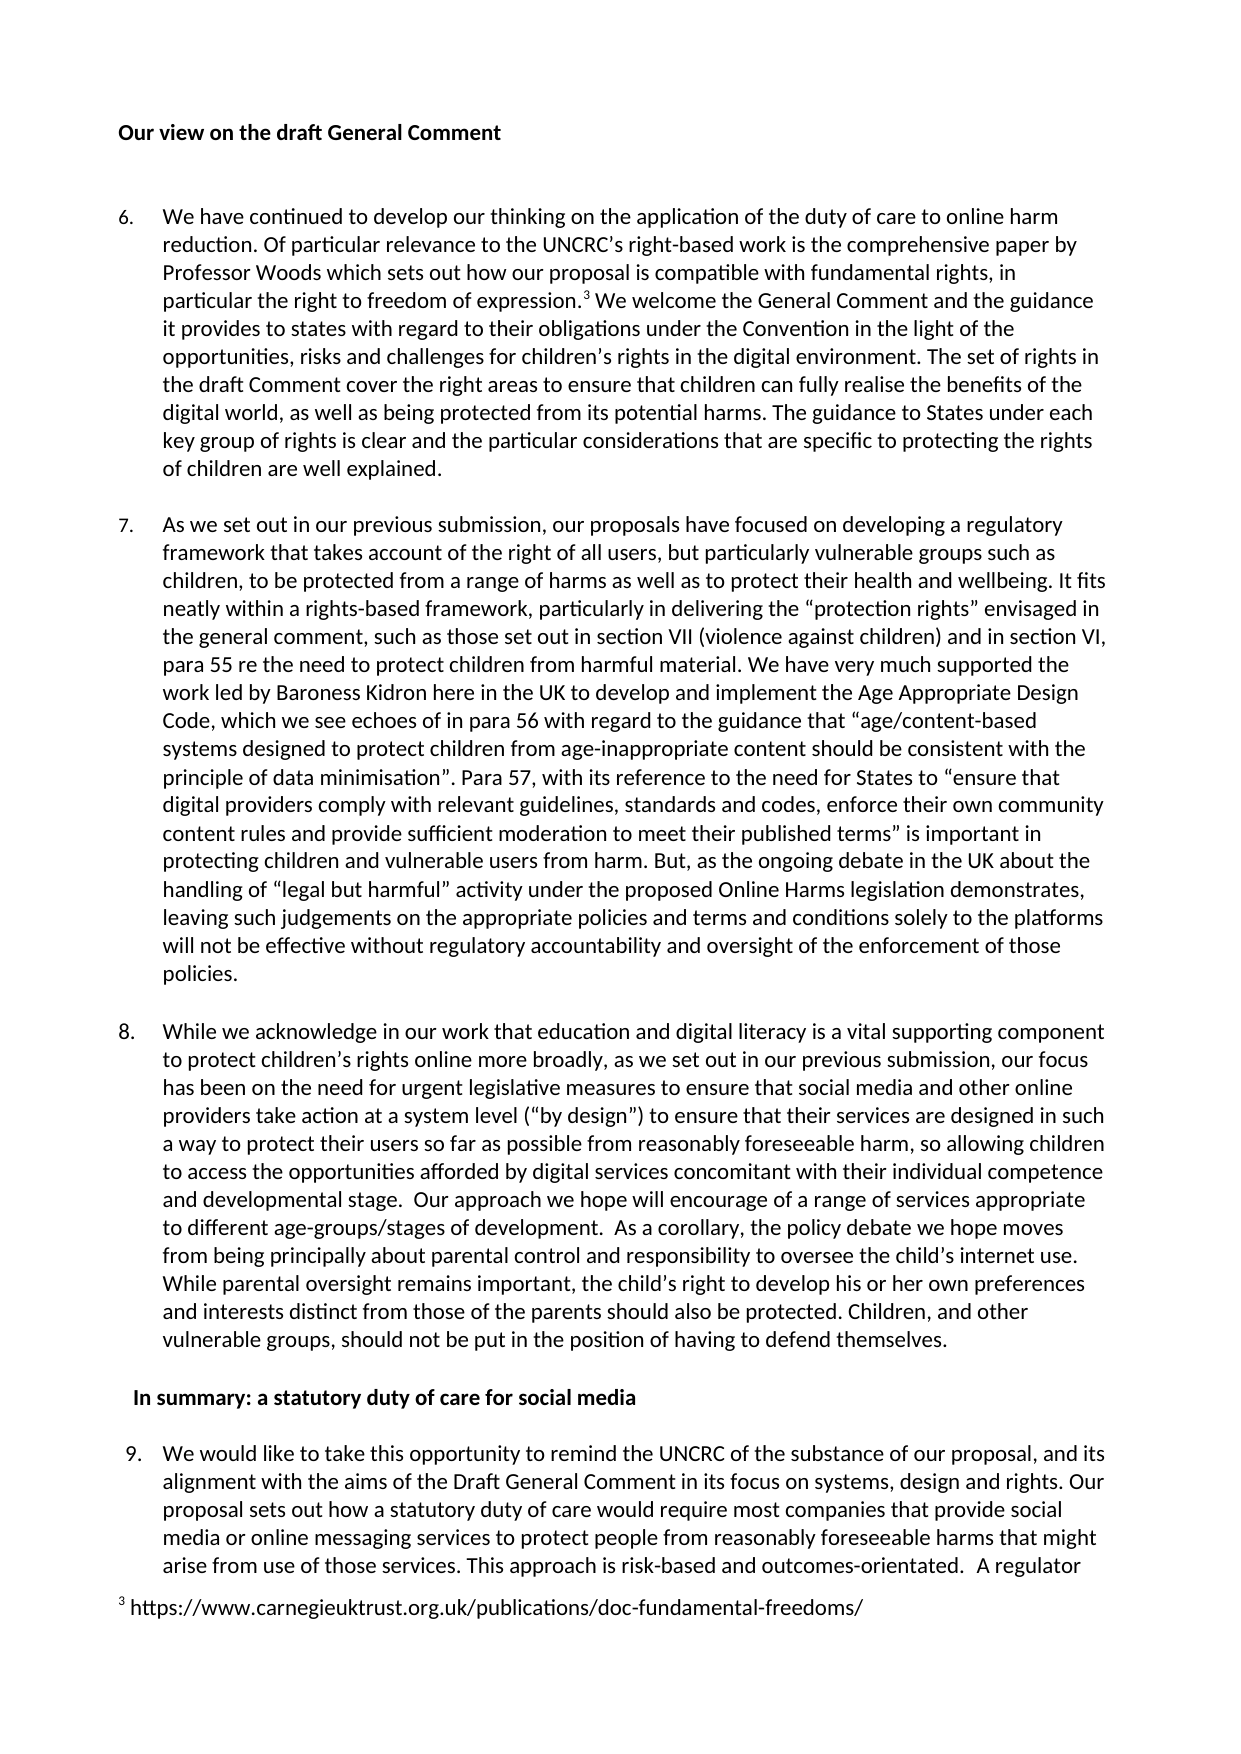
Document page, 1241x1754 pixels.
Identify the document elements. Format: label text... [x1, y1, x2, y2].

list We have continued to develop our thinking on the application of the duty of care to online harm reduction. Of particular relevance to the UNCRC’s right-based work is the comprehensive paper by Professor Woods which sets out how our proposal is compatible with fundamental rights, in particular the right to freedom of expression. We welcome the General Comment and the guidance it provides to states with regard to their obligations under the Convention in the light of the opportunities, risks and challenges for children’s rights in the digital environment. The set of rights in the draft Comment cover the right areas to ensure that children can fully realise the benefits of the digital world, as well as being protected from its potential harms. The guidance to States under each key group of rights is clear and the particular considerations that are specific to protecting the rights of children are well explained. [118, 202, 1109, 482]
list In summary: a statutory duty of care for social media [133, 1383, 1109, 1411]
text Our view on the draft General Comment [118, 118, 1109, 146]
list While we acknowledge in our work that education and digital literacy is a vital supporting component to protect children’s rights online more broadly, as we set out in our previous submission, our focus has been on the need for urgent legislative measures to ensure that social media and other online providers take action at a system level (“by design”) to ensure that their services are designed in such a way to protect their users so far as possible from reasonably foreseeable harm, so allowing children to access the opportunities afforded by digital services concomitant with their individual competence and developmental stage. Our approach we hope will encourage of a range of services appropriate to different age-groups/stages of development. As a corollary, the policy debate we hope moves from being principally about parental control and responsibility to oversee the child’s internet use. While parental oversight remains important, the child’s right to develop his or her own preferences and interests distinct from those of the parents should also be protected. Children, and other vulnerable groups, should not be put in the position of having to defend themselves. [118, 1017, 1109, 1353]
list As we set out in our previous submission, our proposals have focused on developing a regulatory framework that takes account of the right of all users, but particularly vulnerable groups such as children, to be protected from a range of harms as well as to protect their health and wellbeing. It fits neatly within a rights-based framework, particularly in delivering the “protection rights” envisaged in the general comment, such as those set out in section VII (violence against children) and in section VI, para 55 re the need to protect children from harmful material. We have very much supported the work led by Baroness Kidron here in the UK to develop and implement the Age Appropriate Design Code, which we see echoes of in para 56 with regard to the guidance that “age/content-based systems designed to protect children from age-inappropriate content should be consistent with the principle of data minimisation”. Para 57, with its reference to the need for States to “ensure that digital providers comply with relevant guidelines, standards and codes, enforce their own community content rules and provide sufficient moderation to meet their published terms” is important in protecting children and vulnerable users from harm. But, as the ongoing debate in the UK about the handling of “legal but harmful” activity under the proposed Online Harms legislation demonstrates, leaving such judgements on the appropriate policies and terms and conditions solely to the platforms will not be effective without regulatory accountability and oversight of the enforcement of those policies. [118, 510, 1109, 987]
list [125, 1439, 1109, 1579]
